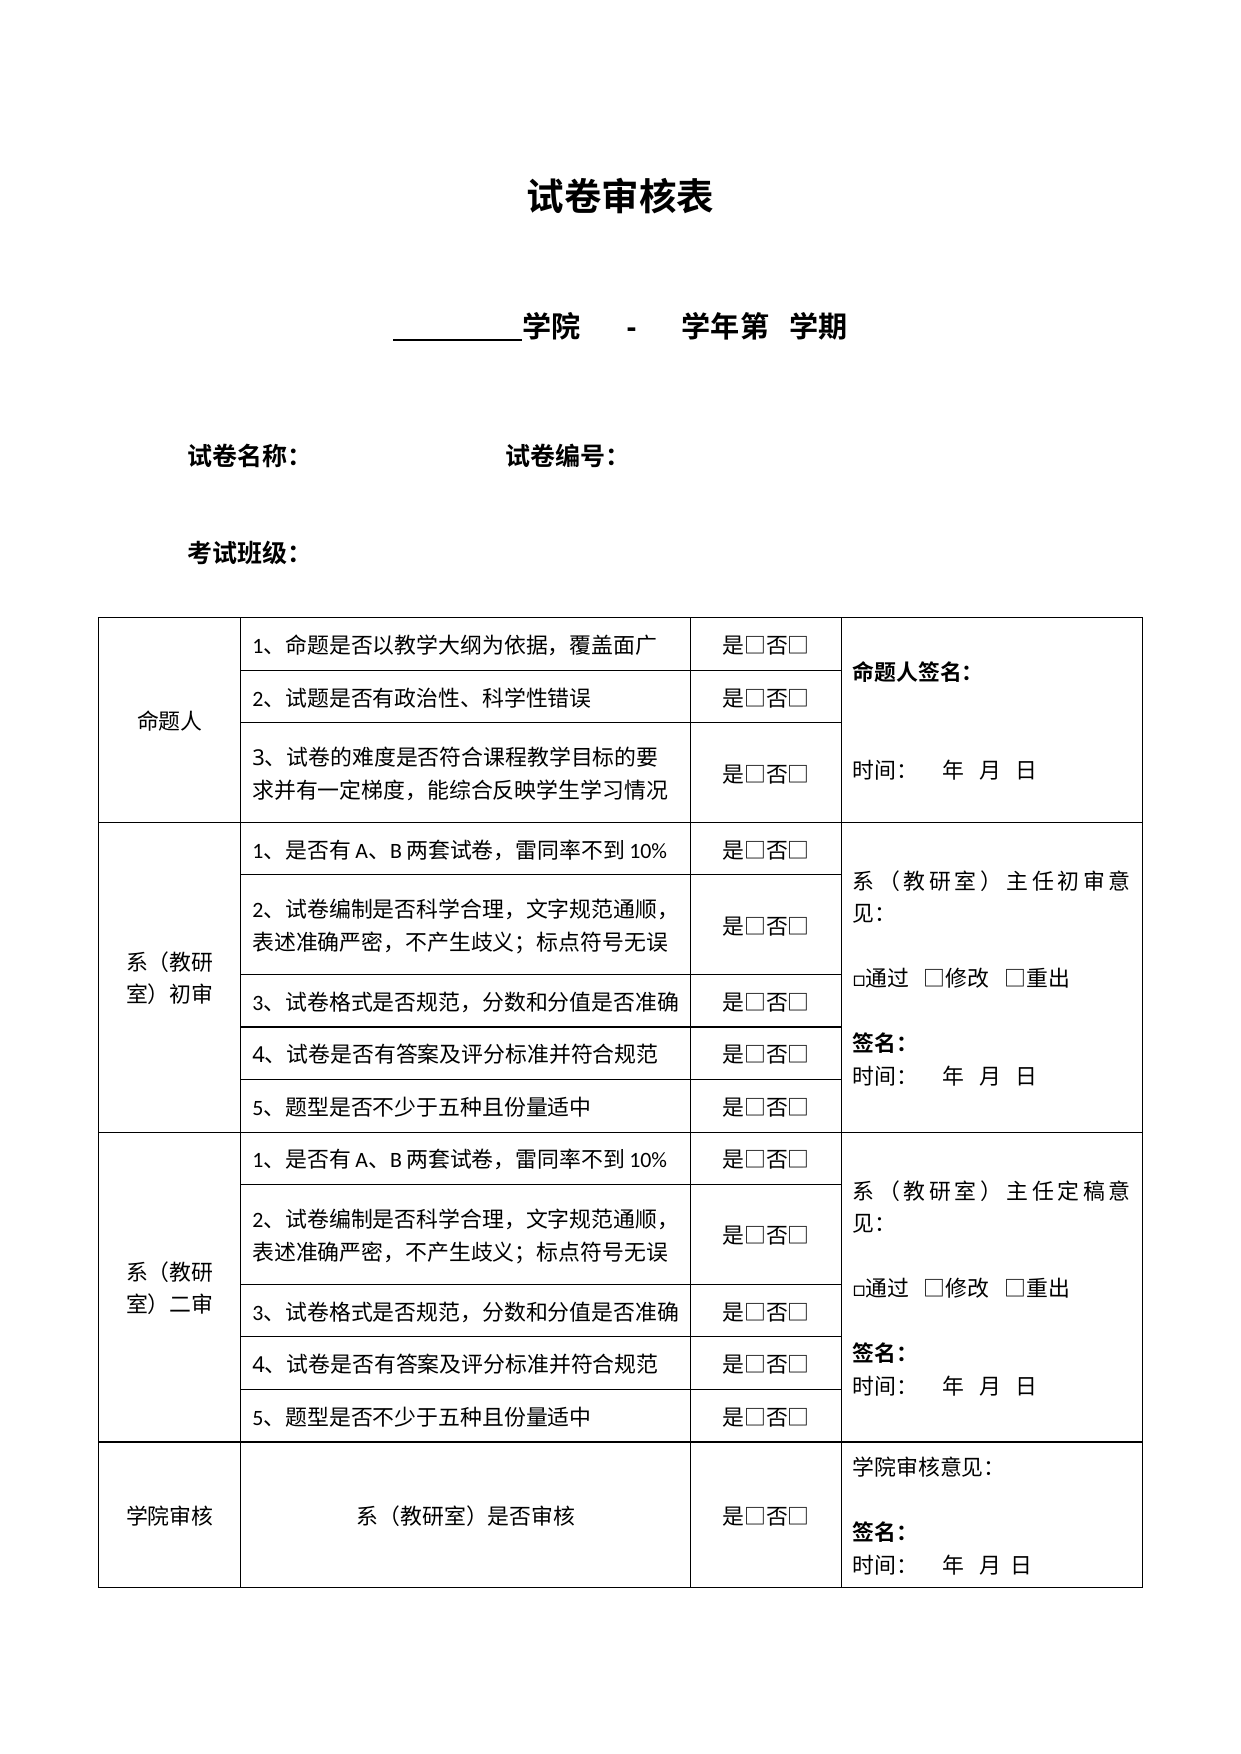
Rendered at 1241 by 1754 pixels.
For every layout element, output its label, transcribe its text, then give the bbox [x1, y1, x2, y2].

table_cell 系（教研室）主任定稿意见： □通过 □修改 □重出 签名： 时间： 年 月 日 [842, 1133, 1142, 1441]
table_cell 3、试卷格式是否规范，分数和分值是否准确 [241, 1285, 690, 1336]
table_cell 系（教研室）二审 [99, 1133, 240, 1441]
table_cell 4、试卷是否有答案及评分标准并符合规范 [241, 1028, 690, 1079]
text 学院 - 学年第 学期 [187, 292, 1053, 357]
table_cell 4、试卷是否有答案及评分标准并符合规范 [241, 1337, 690, 1389]
table_header 命题人签名： 时间： 年 月 日 [842, 618, 1142, 822]
table_cell 系（教研室）初审 [99, 823, 240, 1132]
table_cell 是□否□ [691, 823, 841, 874]
table_cell 3、试卷格式是否规范，分数和分值是否准确 [241, 975, 690, 1026]
table_cell 是□否□ [691, 1443, 841, 1587]
table_cell 系（教研室）主任初审意见： □通过 □修改 □重出 签名： 时间： 年 月 日 [842, 823, 1142, 1132]
table_header 是□否□ [691, 618, 841, 669]
table_cell 学院审核意见： 签名： 时间： 年 月 日 [842, 1443, 1142, 1587]
table_cell 是□否□ [691, 671, 841, 722]
table_cell 是□否□ [691, 1185, 841, 1284]
text 试卷名称： 试卷编号： [187, 422, 1053, 487]
table_cell 5、题型是否不少于五种且份量适中 [241, 1390, 690, 1441]
table_cell 是□否□ [691, 1028, 841, 1079]
table_cell 系（教研室）是否审核 [241, 1443, 690, 1587]
table_cell 1、是否有A、B两套试卷，雷同率不到10% [241, 1133, 690, 1184]
table_cell 是□否□ [691, 875, 841, 974]
table_cell 是□否□ [691, 1133, 841, 1184]
table_cell 5、题型是否不少于五种且份量适中 [241, 1080, 690, 1132]
table_header 命题人 [99, 618, 240, 822]
text 试卷审核表 [187, 162, 1053, 227]
table_header 1、命题是否以教学大纲为依据，覆盖面广 [241, 618, 690, 669]
table_cell 是□否□ [691, 723, 841, 822]
table_cell 2、试题是否有政治性、科学性错误 [241, 671, 690, 722]
table_cell 2、试卷编制是否科学合理，文字规范通顺，表述准确严密，不产生歧义；标点符号无误 [241, 1185, 690, 1284]
table_cell 1、是否有A、B两套试卷，雷同率不到10% [241, 823, 690, 874]
table_cell 是□否□ [691, 1337, 841, 1389]
table_cell 是□否□ [691, 1390, 841, 1441]
table_cell 3、试卷的难度是否符合课程教学目标的要求并有一定梯度，能综合反映学生学习情况 [241, 723, 690, 822]
table_cell 2、试卷编制是否科学合理，文字规范通顺，表述准确严密，不产生歧义；标点符号无误 [241, 875, 690, 974]
text 考试班级： [187, 519, 1053, 584]
table_cell 是□否□ [691, 1285, 841, 1336]
table_cell 是□否□ [691, 975, 841, 1026]
table_cell 是□否□ [691, 1080, 841, 1132]
table_cell 学院审核 [99, 1443, 240, 1587]
